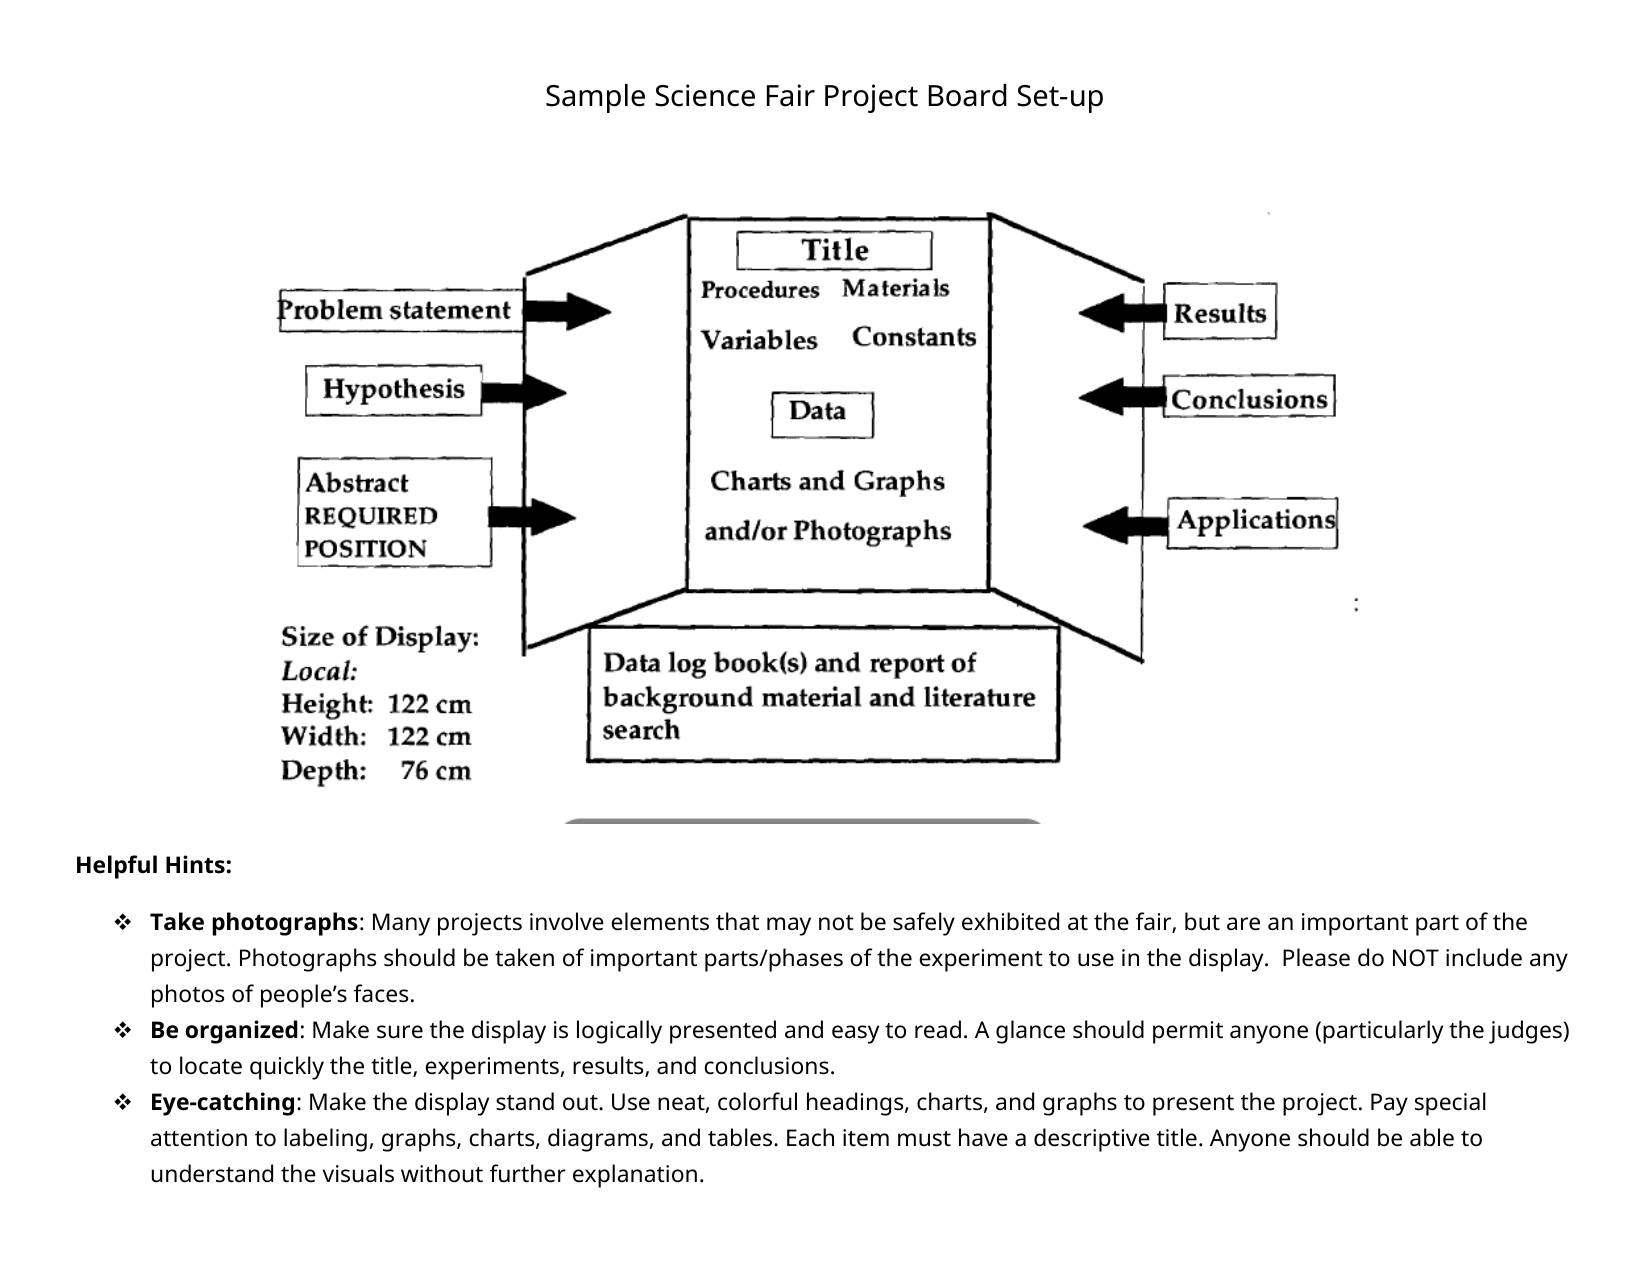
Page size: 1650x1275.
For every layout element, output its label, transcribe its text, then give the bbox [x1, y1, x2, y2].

list Be organized: Make sure the display is logically presented and easy to read. A glance should permit anyone (particularly the judges) to locate quickly the title, experiments, results, and conclusions. [112, 1014, 1575, 1081]
text Sample Science Fair Project Board Set-up [75, 75, 1575, 115]
text Helpful Hints: [75, 849, 1575, 880]
picture [205, 190, 1382, 824]
list Eye-catching: Make the display stand out. Use neat, colorful headings, charts, and graphs to present the project. Pay special attention to labeling, graphs, charts, diagrams, and tables. Each item must have a descriptive title. Anyone should be able to understand the visuals without further explanation. [112, 1086, 1575, 1189]
list Take photographs: Many projects involve elements that may not be safely exhibited at the fair, but are an important part of the project. Photographs should be taken of important parts/phases of the experiment to use in the display. Please do NOT include any photos of people’s faces. [112, 906, 1575, 1009]
